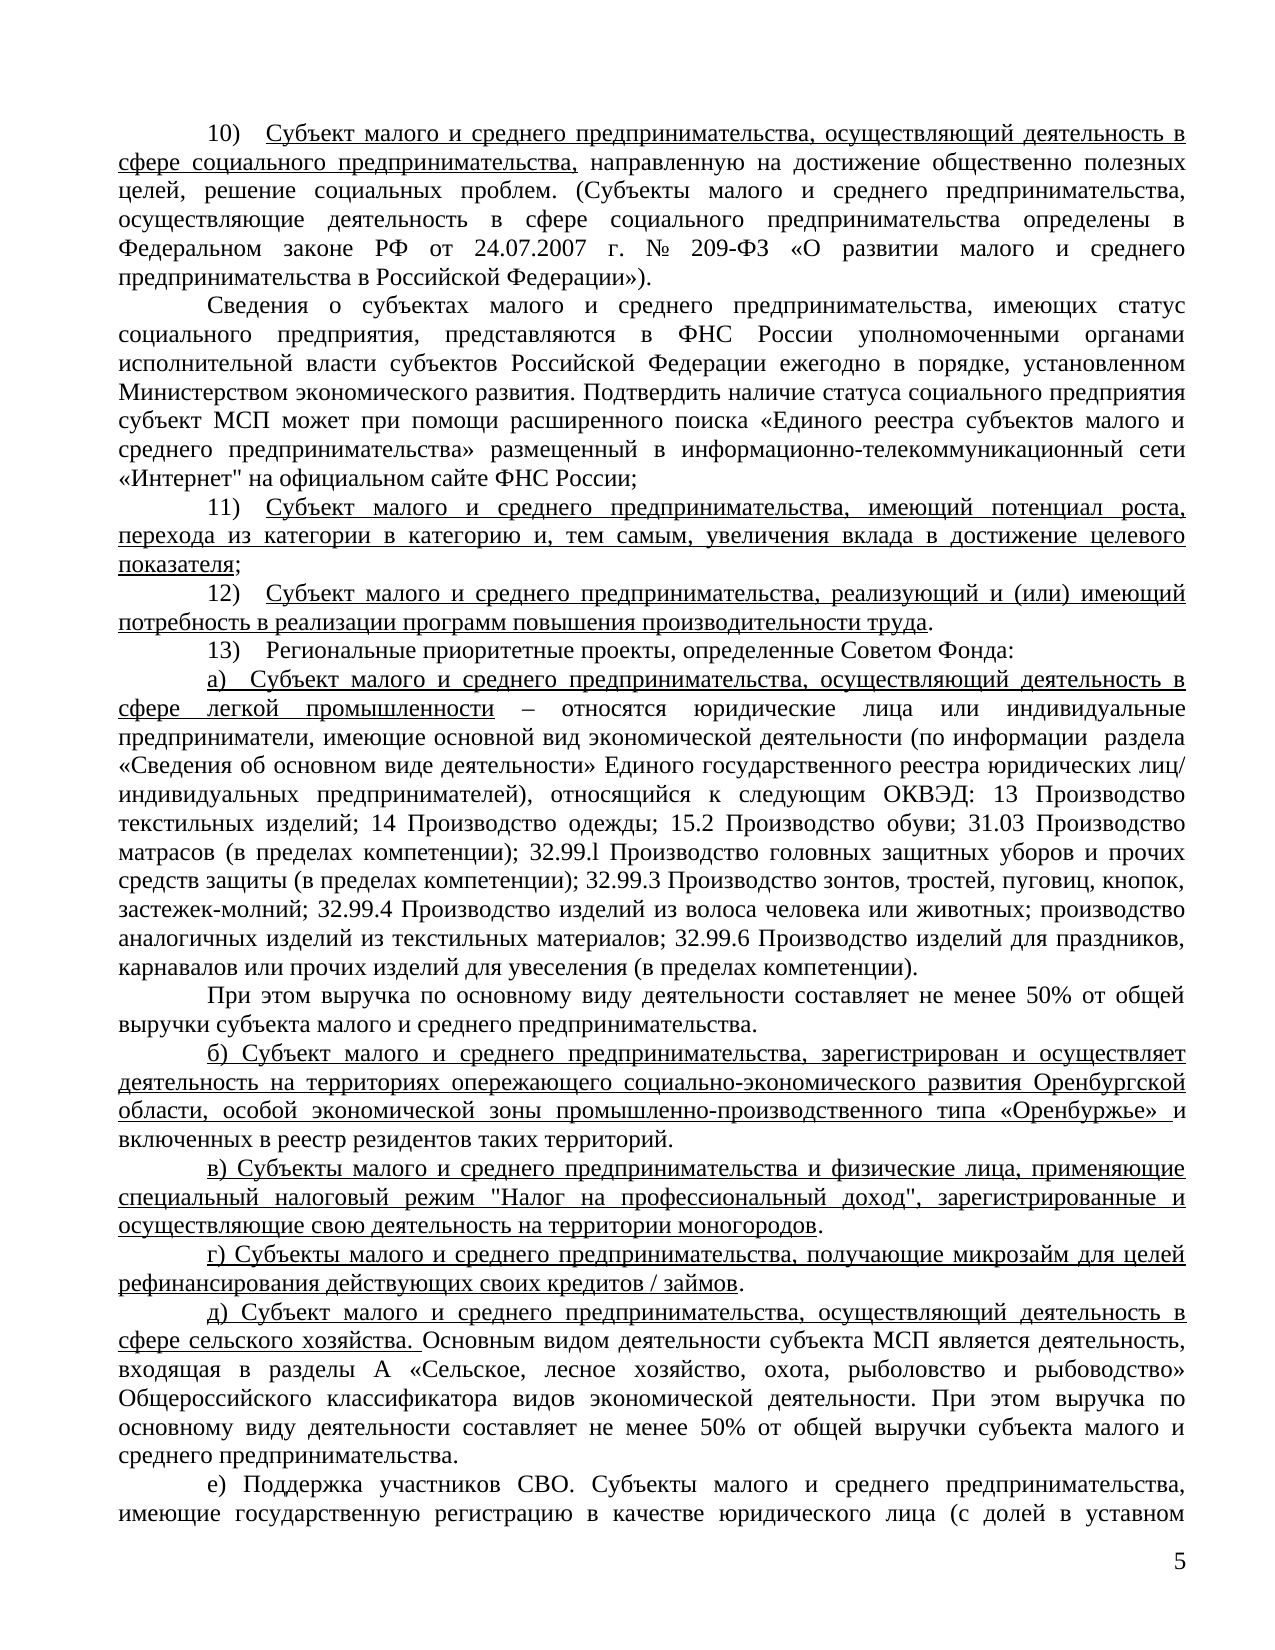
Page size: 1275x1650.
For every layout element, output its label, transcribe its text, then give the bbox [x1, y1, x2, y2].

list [118, 1469, 1186, 1527]
list г) Субъекты малого и среднего предпринимательства, получающие микрозайм для целей рефинансирования действующих своих кредитов / займов. [118, 1239, 1186, 1297]
list Субъект малого и среднего предпринимательства, осуществляющий деятельность в сфере социального предпринимательства, направленную на достижение общественно полезных целей, решение социальных проблем. (Субъекты малого и среднего предпринимательства, осуществляющие деятельность в сфере социального предпринимательства определены в Федеральном законе РФ от 24.07.2007 г. № 209-ФЗ «О развитии малого и среднего предпринимательства в Российской Федерации»). [118, 118, 1186, 291]
text б) Субъект малого и среднего предпринимательства, зарегистрирован и осуществляет деятельность на территориях опережающего социально-экономического развития Оренбургской области, особой экономической зоны промышленно-производственного типа «Оренбуржье» и включенных в реестр резидентов таких территорий. [118, 1093, 1186, 1153]
list Региональные приоритетные проекты, определенные Советом Фонда: [118, 636, 1186, 664]
text б) Субъект малого и среднего предпринимательства, зарегистрирован и осуществляет деятельность на территориях опережающего социально-экономического развития Оренбургской области, особой экономической зоны промышленно-производственного типа «Оренбуржье» и включенных в реестр резидентов таких территорий. [118, 1038, 1186, 1092]
list Субъект малого и среднего предпринимательства, реализующий и (или) имеющий потребность в реализации программ повышения производительности труда. [118, 578, 1186, 636]
text в) Субъекты малого и среднего предпринимательства и физические лица, применяющие специальный налоговый режим "Налог на профессиональный доход", зарегистрированные и осуществляющие свою деятельность на территории моногородов. [118, 1208, 1186, 1239]
text в) Субъекты малого и среднего предпринимательства и физические лица, применяющие специальный налоговый режим "Налог на профессиональный доход", зарегистрированные и осуществляющие свою деятельность на территории моногородов. [118, 1153, 1186, 1207]
text При этом выручка по основному виду деятельности составляет не менее 50% от общей выручки субъекта малого и среднего предпринимательства. [118, 981, 1186, 1038]
text а) Субъект малого и среднего предпринимательства, осуществляющий деятельность в сфере легкой промышленности – относятся юридические лица или индивидуальные предприниматели, имеющие основной вид экономической деятельности (по информации раздела «Сведения об основном виде деятельности» Единого государственного реестра юридических лиц/ индивидуальных предпринимателей), относящийся к следующим ОКВЭД: 13 Производство текстильных изделий; 14 Производство одежды; 15.2 Производство обуви; 31.03 Производство матрасов (в пределах компетенции); 32.99.l Производство головных защитных уборов и прочих средств защиты (в пределах компетенции); 32.99.3 Производство зонтов, тростей, пуговиц, кнопок, застежек-молний; 32.99.4 Производство изделий из волоса человека или животных; производство аналогичных изделий из текстильных материалов; 32.99.6 Производство изделий для праздников, карнавалов или прочих изделий для увеселения (в пределах компетенции). [118, 664, 1186, 981]
list Сведения о субъектах малого и среднего предпринимательства, имеющих статус социального предприятия, представляются в ФНС России уполномоченными органами исполнительной власти субъектов Российской Федерации ежегодно в порядке, установленном Министерством экономического развития. Подтвердить наличие статуса социального предприятия субъект МСП может при помощи расширенного поиска «Единого реестра субъектов малого и среднего предпринимательства» размещенный в информационно-телекоммуникационный сети «Интернет" на официальном сайте ФНС России; [118, 291, 1186, 492]
list Субъект малого и среднего предпринимательства, имеющий потенциал роста, перехода из категории в категорию и, тем самым, увеличения вклада в достижение целевого показателя; [118, 492, 1186, 546]
list Субъект малого и среднего предпринимательства, имеющий потенциал роста, перехода из категории в категорию и, тем самым, увеличения вклада в достижение целевого показателя; [118, 547, 1186, 578]
list д) Субъект малого и среднего предпринимательства, осуществляющий деятельность в сфере сельского хозяйства. Основным видом деятельности субъекта МСП является деятельность, входящая в разделы А «Сельское, лесное хозяйство, охота, рыболовство и рыбоводство» Общероссийского классификатора видов экономической деятельности. При этом выручка по основному виду деятельности составляет не менее 50% от общей выручки субъекта малого и среднего предпринимательства. [118, 1297, 1186, 1469]
